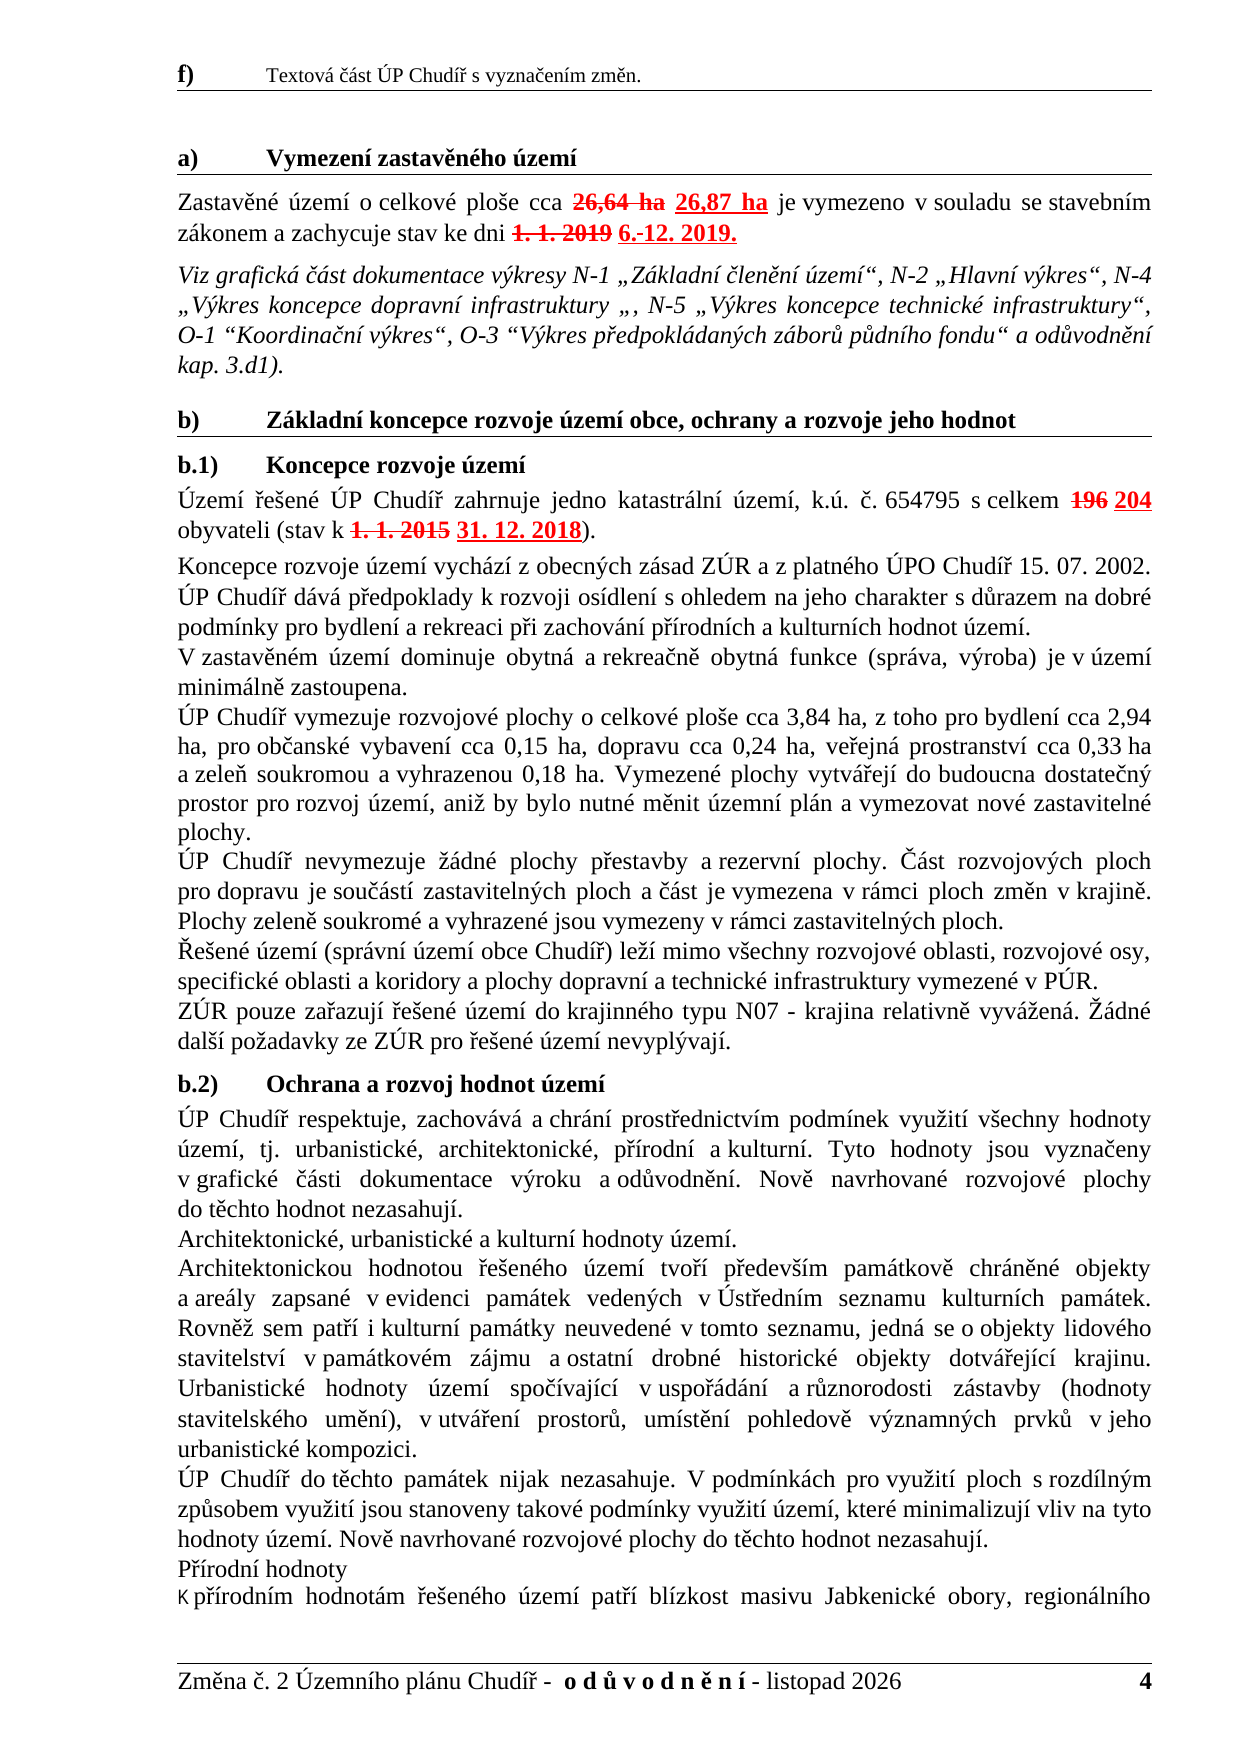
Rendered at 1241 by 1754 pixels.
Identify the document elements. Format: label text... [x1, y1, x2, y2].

text V zastavěném území dominuje obytná a rekreačně obytná funkce (správa, výroba) je v území minimálně zastoupena. [177, 642, 1152, 701]
text Zastavěné území o celkové ploše cca 26,64 ha 26,87 ha je vymezeno v souladu se stavebním zákonem a zachycuje stav ke dni 1. 1. 2019 6. 12. 2019. [177, 187, 1152, 246]
text ÚP Chudíř nevymezuje žádné plochy přestavby a rezervní plochy. Část rozvojových ploch pro dopravu je součástí zastavitelných ploch a část je vymezena v rámci ploch změn v krajině. Plochy zeleně soukromé a vyhrazené jsou vymezeny v rámci zastavitelných ploch. [177, 846, 1152, 935]
text Základní koncepce rozvoje území obce, ochrany a rozvoje jeho hodnot [177, 406, 1152, 436]
text Území řešené ÚP Chudíř zahrnuje jedno katastrální území, k.ú. č. 654795 s celkem 196 204 obyvateli (stav k 1. 1. 2015 31. 12. 2018). [177, 485, 1152, 544]
text Koncepce rozvoje území vychází z obecných zásad ZÚR a z platného ÚPO Chudíř 15. 07. 2002. ÚP Chudíř dává předpoklady k rozvoji osídlení s ohledem na jeho charakter s důrazem na dobré podmínky pro bydlení a rekreaci při zachování přírodních a kulturních hodnot území. [177, 551, 1152, 640]
text ÚP Chudíř vymezuje rozvojové plochy o celkové ploše cca 3,84 ha, z toho pro bydlení cca 2,94 ha, pro občanské vybavení cca 0,15 ha, dopravu cca 0,24 ha, veřejná prostranství cca 0,33 ha a zeleň soukromou a vyhrazenou 0,18 ha. Vymezené plochy vytvářejí do budoucna dostatečný prostor pro rozvoj území, aniž by bylo nutné měnit územní plán a vymezovat nové zastavitelné plochy. [177, 702, 1152, 846]
text Architektonické, urbanistické a kulturní hodnoty území. [177, 1224, 1152, 1253]
text Řešené území (správní území obce Chudíř) leží mimo všechny rozvojové oblasti, rozvojové osy, specifické oblasti a koridory a plochy dopravní a technické infrastruktury vymezené v PÚR. [177, 936, 1152, 995]
text Viz grafická část dokumentace výkresy N-1 „Základní členění území“, N-2 „Hlavní výkres“, N-4 „Výkres koncepce dopravní infrastruktury „, N-5 „Výkres koncepce technické infrastruktury“, O-1 “Koordinační výkres“, O-3 “Výkres předpokládaných záborů půdního fondu“ a odůvodnění kap. 3.d1). [177, 260, 1152, 379]
text Architektonickou hodnotou řešeného území tvoří především památkově chráněné objekty a areály zapsané v evidenci památek vedených v Ústředním seznamu kulturních památek. Rovněž sem patří i kulturní památky neuvedené v tomto seznamu, jedná se o objekty lidového stavitelství v památkovém zájmu a ostatní drobné historické objekty dotvářející krajinu. Urbanistické hodnoty území spočívající v uspořádání a různorodosti zástavby (hodnoty stavitelského umění), v utváření prostorů, umístění pohledově významných prvků v jeho urbanistické kompozici. [177, 1253, 1152, 1462]
text Vymezení zastavěného území [177, 143, 1152, 174]
text ÚP Chudíř do těchto památek nijak nezasahuje. V podmínkách pro využití ploch s rozdílným způsobem využití jsou stanoveny takové podmínky využití území, které minimalizují vliv na tyto hodnoty území. Nově navrhované rozvojové plochy do těchto hodnot nezasahují. [177, 1464, 1152, 1553]
text Koncepce rozvoje území [177, 450, 1152, 479]
text Přírodní hodnoty [177, 1554, 1152, 1583]
text ZÚR pouze zařazují řešené území do krajinného typu N07 - krajina relativně vyvážená. Žádné další požadavky ze ZÚR pro řešené území nevyplývají. [177, 996, 1152, 1055]
text Ochrana a rozvoj hodnot území [177, 1069, 1152, 1098]
text ÚP Chudíř respektuje, zachovává a chrání prostřednictvím podmínek využití všechny hodnoty území, tj. urbanistické, architektonické, přírodní a kulturní. Tyto hodnoty jsou vyznačeny v grafické části dokumentace výroku a odůvodnění. Nově navrhované rozvojové plochy do těchto hodnot nezasahují. [177, 1104, 1152, 1223]
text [177, 1583, 1152, 1610]
